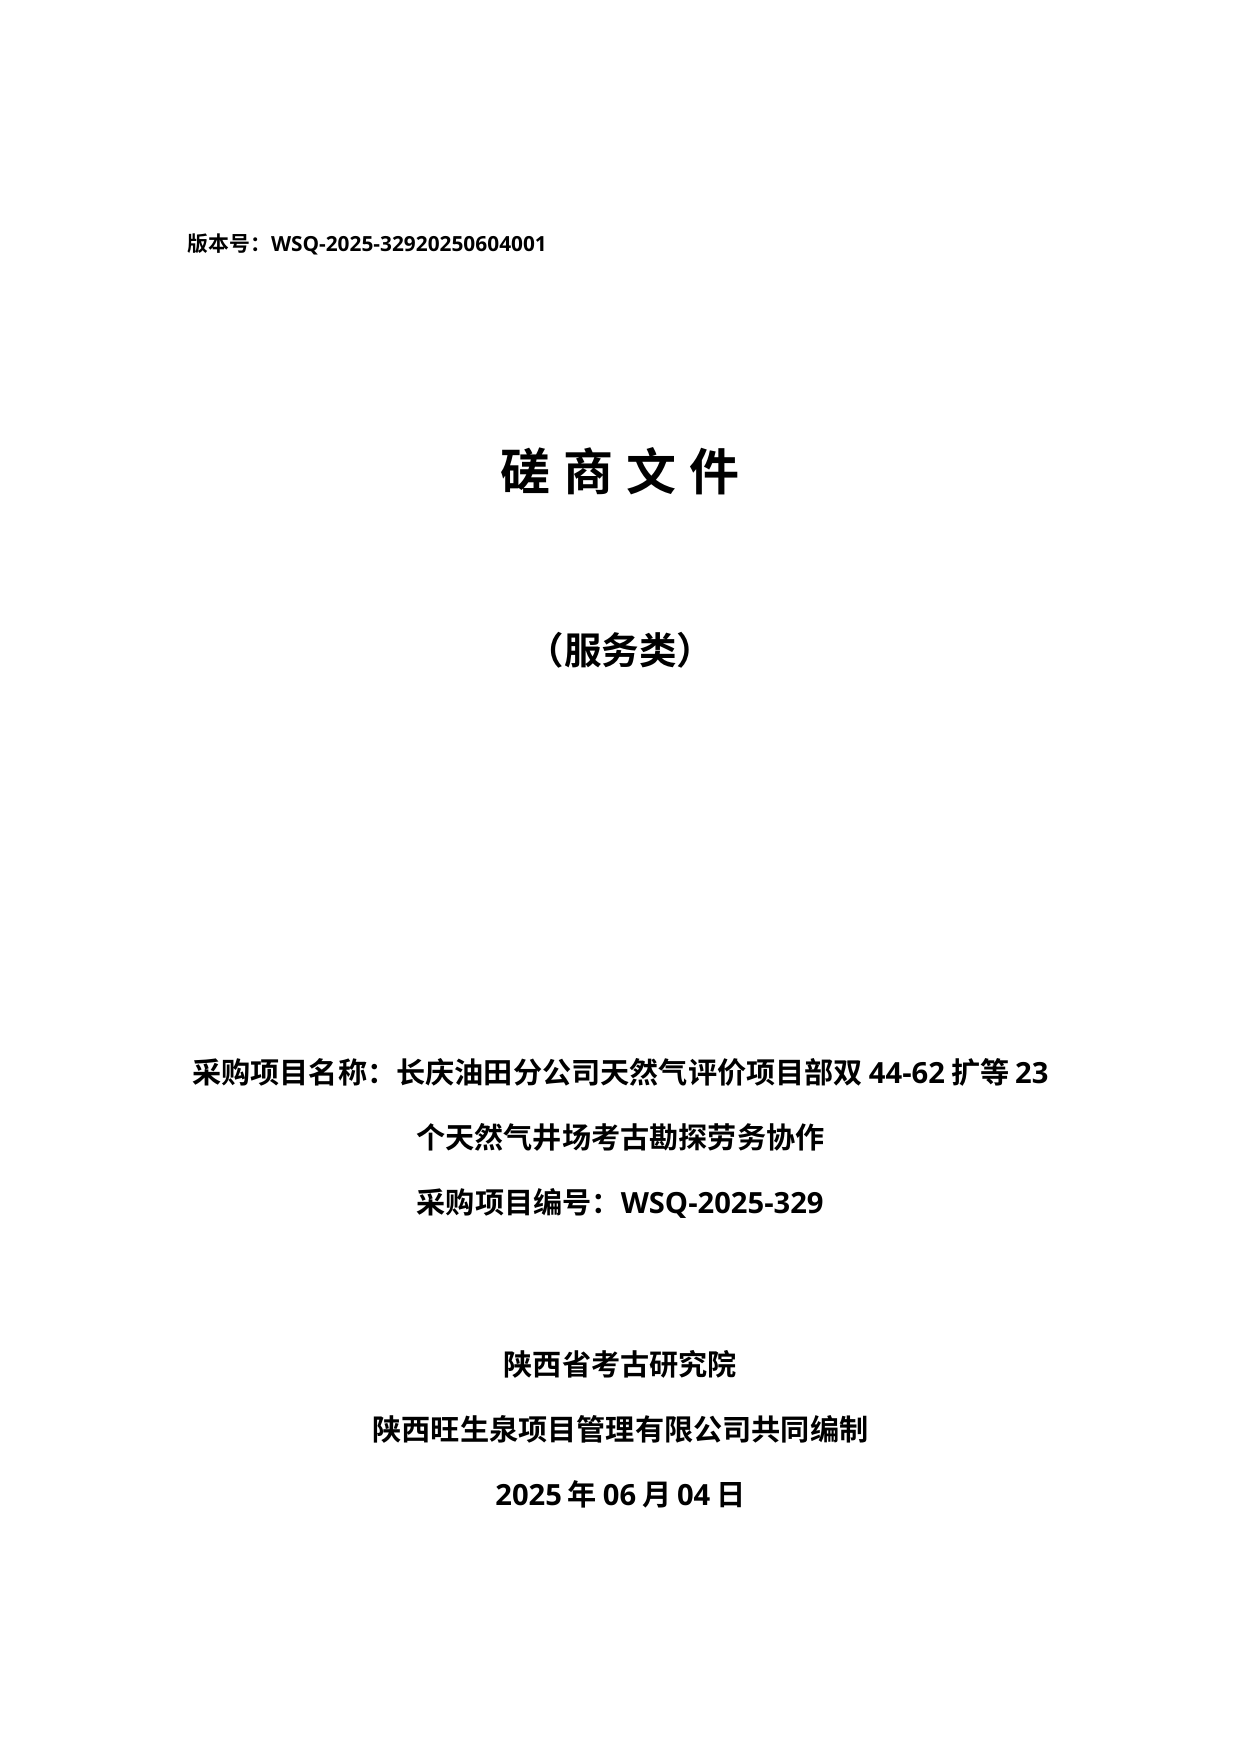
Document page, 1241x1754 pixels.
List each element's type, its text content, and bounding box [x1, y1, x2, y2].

text （服务类） [187, 617, 1053, 1039]
text 采购项目编号：WSQ-2025-329 [187, 1169, 1053, 1332]
text 陕西省考古研究院 [187, 1332, 1053, 1397]
text 采购项目名称：长庆油田分公司天然气评价项目部双44-62扩等23个天然气井场考古勘探劳务协作 [187, 1039, 1053, 1169]
text 陕西旺生泉项目管理有限公司共同编制 [187, 1397, 1053, 1462]
text 磋 商 文 件 [187, 422, 1053, 617]
text 版本号：WSQ-2025-32920250604001 [187, 227, 1053, 422]
text 2025年06月04日 [187, 1462, 1053, 1527]
